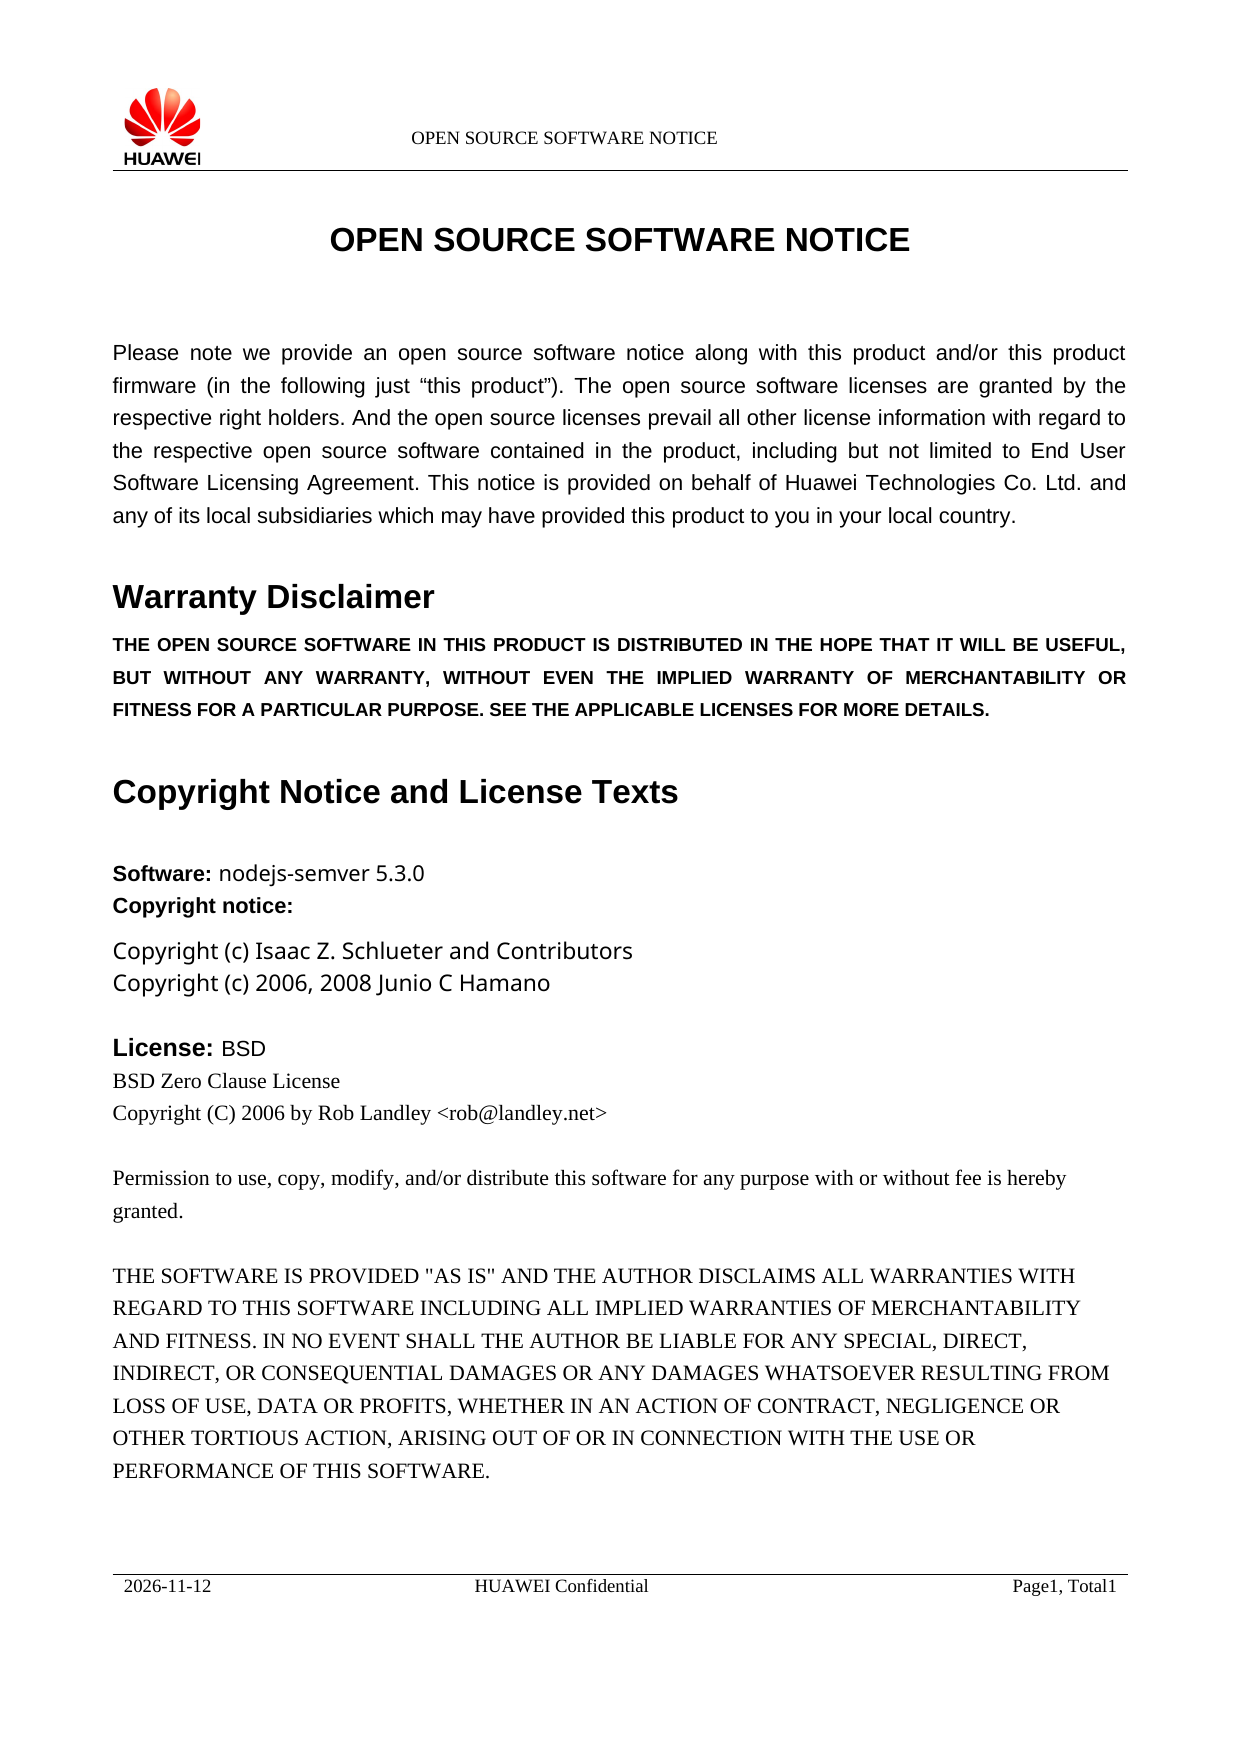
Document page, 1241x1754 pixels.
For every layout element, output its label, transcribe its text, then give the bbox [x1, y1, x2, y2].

text Warranty Disclaimer [112, 564, 1128, 629]
picture [124, 88, 201, 165]
title Software: nodejs-semver 5.3.0 [112, 856, 1128, 889]
text BSD Zero Clause License Copyright (C) 2006 by Rob Landley <rob@landley.net> Permission to use, copy, modify, and/or distribute this software for any purpose with or without fee is hereby granted. THE SOFTWARE IS PROVIDED "AS IS" AND THE AUTHOR DISCLAIMS ALL WARRANTIES WITH REGARD TO THIS SOFTWARE INCLUDING ALL IMPLIED WARRANTIES OF MERCHANTABILITY AND FITNESS. IN NO EVENT SHALL THE AUTHOR BE LIABLE FOR ANY SPECIAL, DIRECT, INDIRECT, OR CONSEQUENTIAL DAMAGES OR ANY DAMAGES WHATSOEVER RESULTING FROM LOSS OF USE, DATA OR PROFITS, WHETHER IN AN ACTION OF CONTRACT, NEGLIGENCE OR OTHER TORTIOUS ACTION, ARISING OUT OF OR IN CONNECTION WITH THE USE OR PERFORMANCE OF THIS SOFTWARE. [112, 1064, 1128, 1519]
text OPEN SOURCE SOFTWARE NOTICE [112, 206, 1128, 271]
text License: BSD [112, 1031, 1128, 1064]
text Copyright notice: [112, 889, 1128, 921]
text The open source software in this product is distributed in the hope that it will be useful, but WITHOUT ANY WARRANTY, without even the implied warranty of MERCHANTABILITY or FITNESS FOR A PARTICULAR PURPOSE. See the applicable licenses for more details. [112, 629, 1128, 726]
text Please note we provide an open source software notice along with this product and/or this product firmware (in the following just “this product”). The open source software licenses are granted by the respective right holders. And the open source licenses prevail all other license information with regard to the respective open source software contained in the product, including but not limited to End User Software Licensing Agreement. This notice is provided on behalf of Huawei Technologies Co. Ltd. and any of its local subsidiaries which may have provided this product to you in your local country. [112, 336, 1128, 531]
text Copyright (c) Isaac Z. Schlueter and Contributors Copyright (c) 2006, 2008 Junio C Hamano [112, 934, 1128, 1031]
text Copyright Notice and License Texts [112, 759, 1128, 824]
